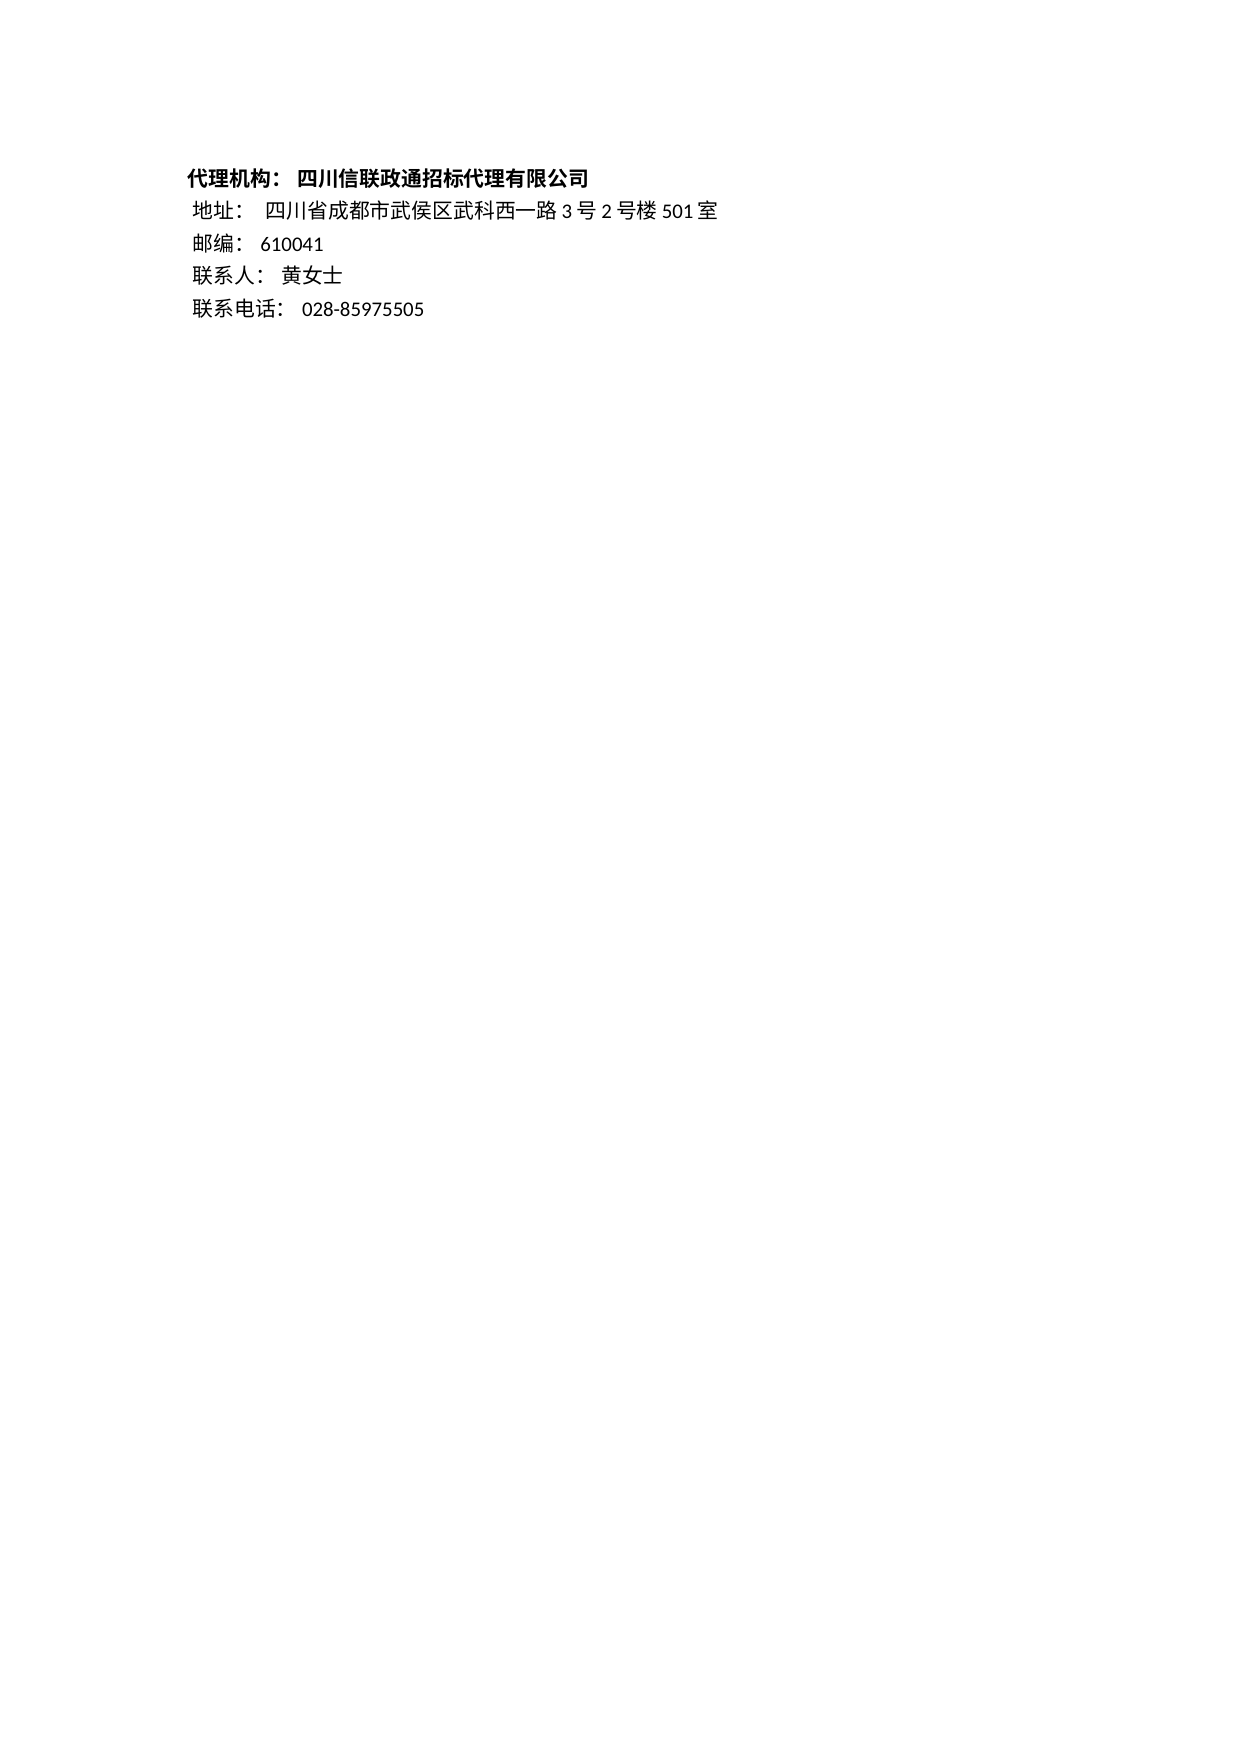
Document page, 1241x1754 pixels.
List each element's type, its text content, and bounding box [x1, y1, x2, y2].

text 联系电话： 028-85975505 [187, 292, 1053, 324]
text 地址： 四川省成都市武侯区武科西一路3号2号楼501室 [187, 194, 1053, 227]
text 邮编： 610041 [187, 227, 1053, 259]
text 代理机构： 四川信联政通招标代理有限公司 [187, 162, 1053, 194]
text 联系人： 黄女士 [187, 259, 1053, 292]
